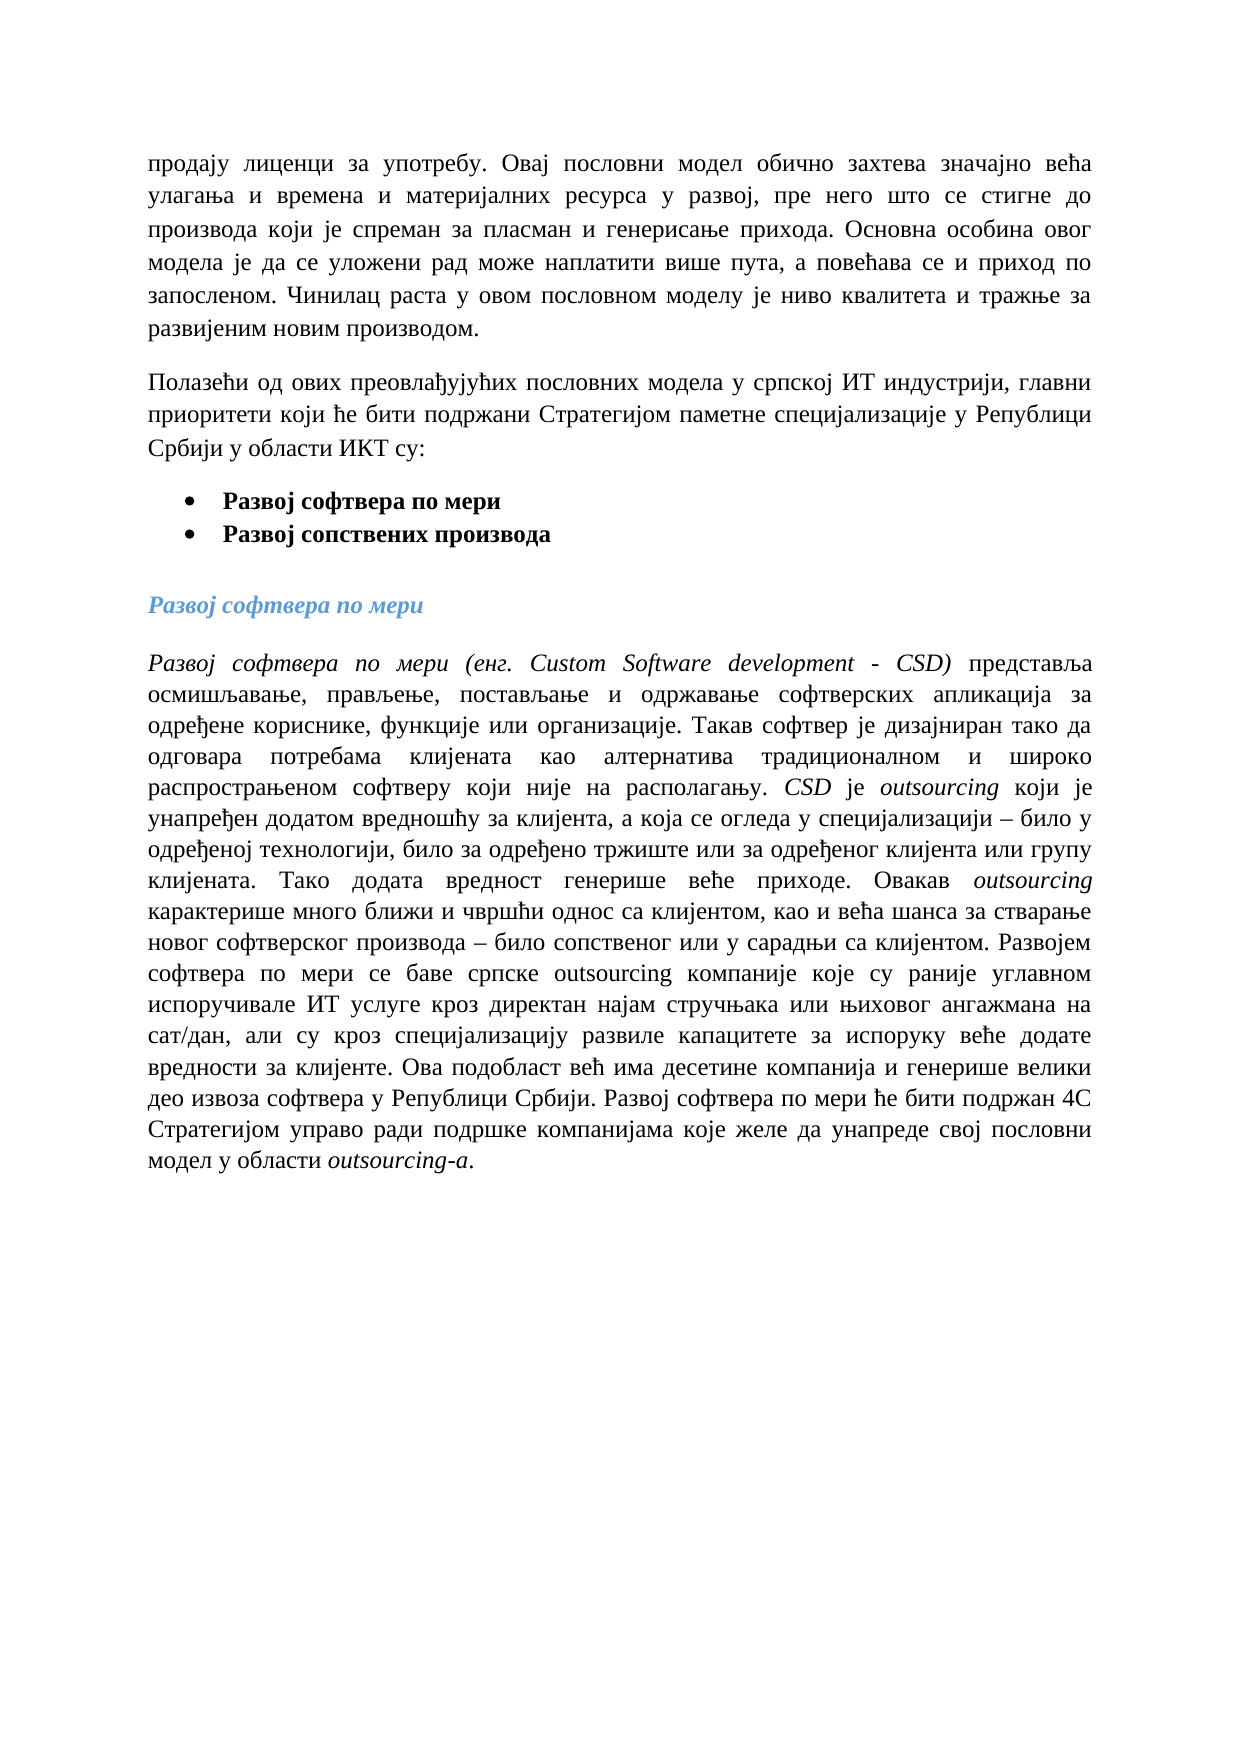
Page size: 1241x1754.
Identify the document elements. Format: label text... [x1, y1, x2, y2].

list Развој сопствених производа [185, 519, 1093, 548]
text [148, 148, 1093, 341]
list Развој софтвера по мери [185, 486, 1093, 515]
text Развој софтвера по мери [148, 590, 1093, 619]
text Полазећи од ових преовлађујућих пословних модела у српској ИТ индустрији, главни приоритети који ће бити подржани Стратегијом паметне специјализације у Републици Србији у области ИКТ су: [148, 367, 1093, 461]
text Развој софтвера по мери (енг. Custom Software development - CSD) представља осмишљавање, прављење, постављање и одржавање софтверских апликација за одређене кориснике, функције или организације. Такав софтвер је дизајниран тако да одговара потребама клијената као алтернатива традиционалном и широко распрострањеном софтверу који није на располагању. CSD је outsourcing који је унапређен додатом вредношћу за клијента, а која се огледа у специјализацији – било у одређеној технологији, било за одређено тржиште или за одређеног клијента или групу клијената. Тако додата вредност генерише веће приходе. Овакав outsourcing карактерише много ближи и чвршћи однос са клијентом, као и већа шанса за стварање новог софтверског производа – било сопственог или у сарадњи са клијентом. Развојем софтвера по мери се баве српске outsourcing компаније које су раније углавном испоручивале ИТ услуге кроз директан најам стручњака или њиховог ангажмана на сат/дан, али су кроз специјализацију развиле капацитете за испоруку веће додате вредности за клијенте. Ова подобласт већ има десетине компанија и генерише велики део извоза софтвера у Републици Србији. Развој софтвера по мери ће бити подржан 4С Стратегијом управо ради подршке компанијама које желе да унапреде свој пословни модел у области outsourcing-а. [148, 648, 1093, 1173]
